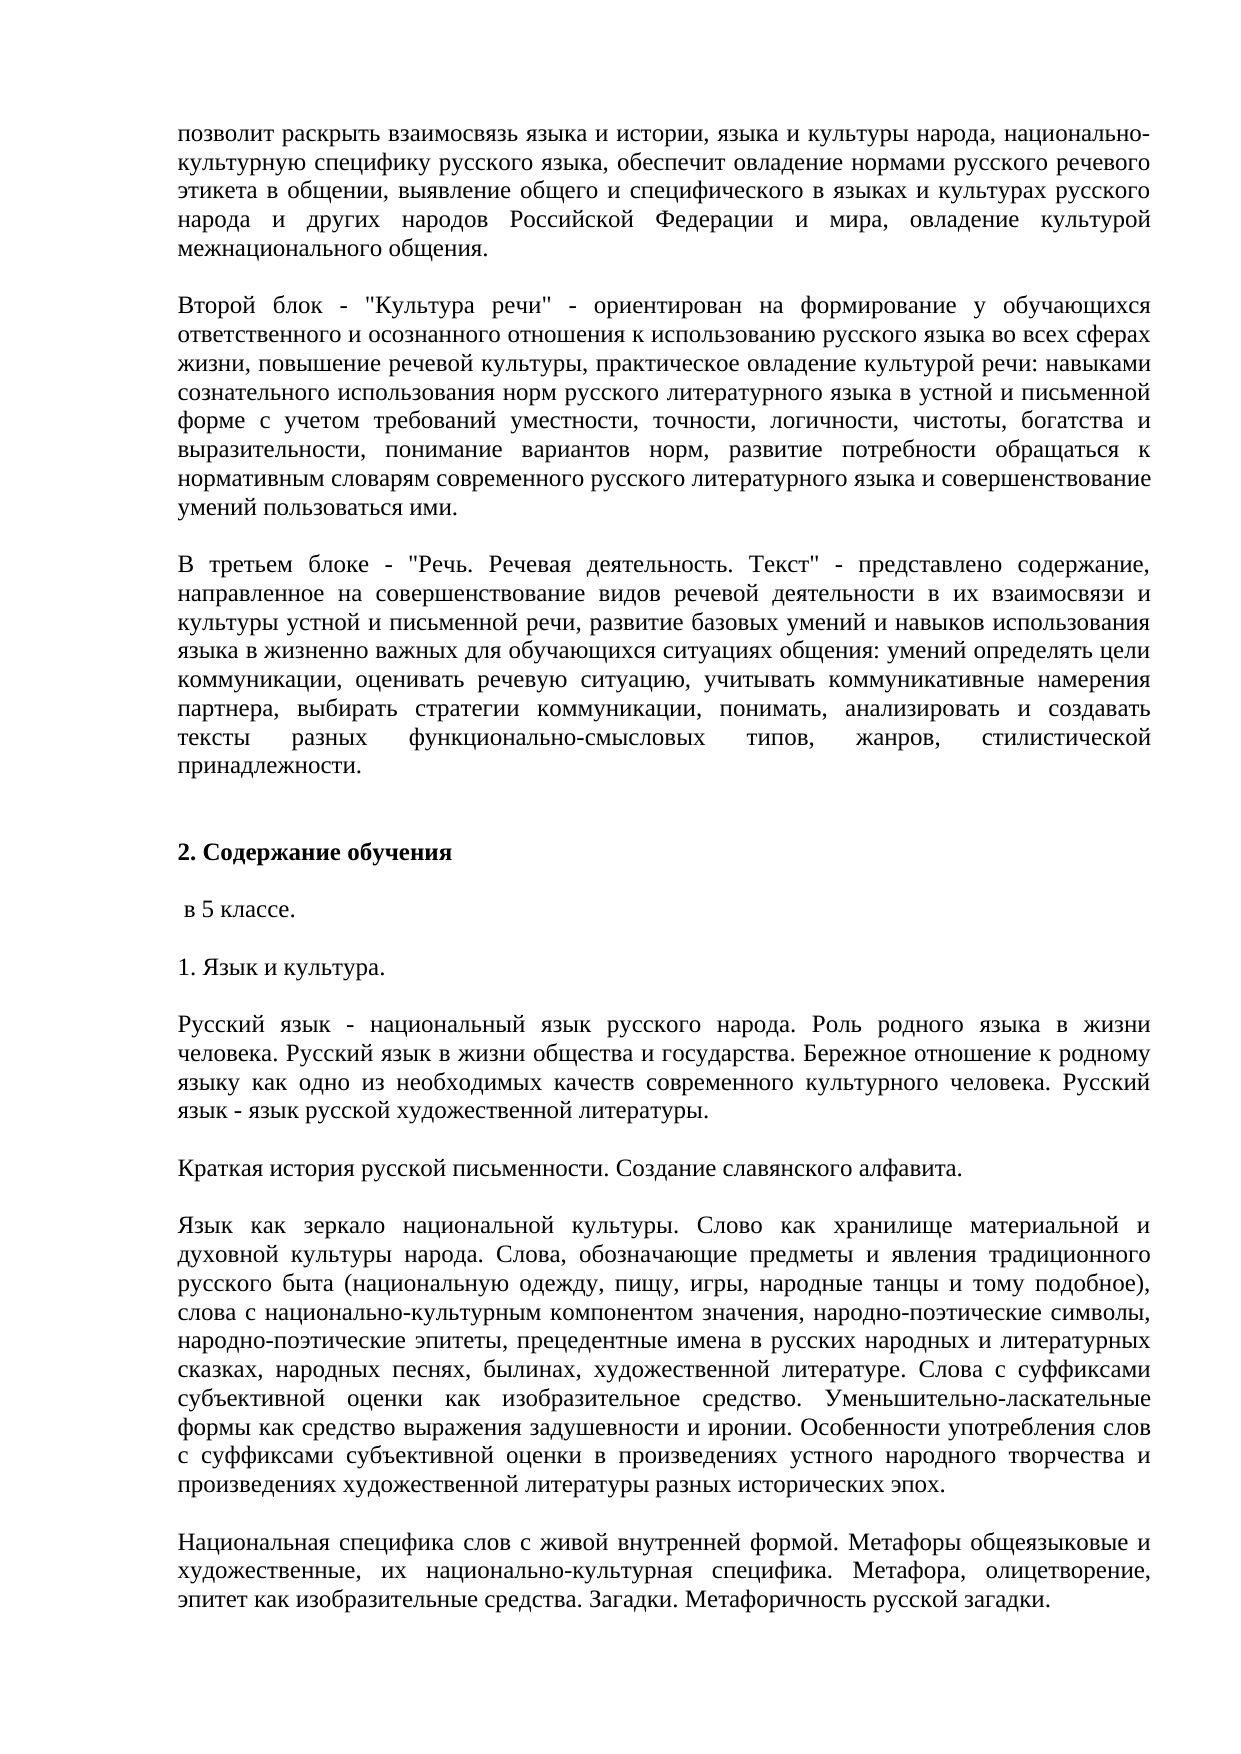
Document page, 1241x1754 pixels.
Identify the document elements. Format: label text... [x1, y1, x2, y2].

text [177, 118, 1152, 262]
text Язык как зеркало национальной культуры. Слово как хранилище материальной и духовной культуры народа. Слова, обозначающие предметы и явления традиционного русского быта (национальную одежду, пищу, игры, народные танцы и тому подобное), слова с национально-культурным компонентом значения, народно-поэтические символы, народно-поэтические эпитеты, прецедентные имена в русских народных и литературных сказках, народных песнях, былинах, художественной литературе. Слова с суффиксами субъективной оценки как изобразительное средство. Уменьшительно-ласкательные формы как средство выражения задушевности и иронии. Особенности употребления слов с суффиксами субъективной оценки в произведениях устного народного творчества и произведениях художественной литературы разных исторических эпох. [177, 1182, 1152, 1498]
text Национальная специфика слов с живой внутренней формой. Метафоры общеязыковые и художественные, их национально-культурная специфика. Метафора, олицетворение, эпитет как изобразительные средства. Загадки. Метафоричность русской загадки. [177, 1498, 1152, 1613]
text Второй блок - "Культура речи" - ориентирован на формирование у обучающихся ответственного и осознанного отношения к использованию русского языка во всех сферах жизни, повышение речевой культуры, практическое овладение культурой речи: навыками сознательного использования норм русского литературного языка в устной и письменной форме с учетом требований уместности, точности, логичности, чистоты, богатства и выразительности, понимание вариантов норм, развитие потребности обращаться к нормативным словарям современного русского литературного языка и совершенствование умений пользоваться ими. [177, 262, 1152, 521]
text В третьем блоке - "Речь. Речевая деятельность. Текст" - представлено содержание, направленное на совершенствование видов речевой деятельности в их взаимосвязи и культуры устной и письменной речи, развитие базовых умений и навыков использования языка в жизненно важных для обучающихся ситуациях общения: умений определять цели коммуникации, оценивать речевую ситуацию, учитывать коммуникативные намерения партнера, выбирать стратегии коммуникации, понимать, анализировать и создавать тексты разных функционально-смысловых типов, жанров, стилистической принадлежности. [177, 521, 1152, 779]
text 2. Содержание обучения [177, 808, 1152, 866]
text 1. Язык и культура. [177, 923, 1152, 981]
text в 5 классе. [177, 894, 1152, 923]
text Краткая история русской письменности. Создание славянского алфавита. [177, 1124, 1152, 1182]
text Русский язык - национальный язык русского народа. Роль родного языка в жизни человека. Русский язык в жизни общества и государства. Бережное отношение к родному языку как одно из необходимых качеств современного культурного человека. Русский язык - язык русской художественной литературы. [177, 981, 1152, 1124]
